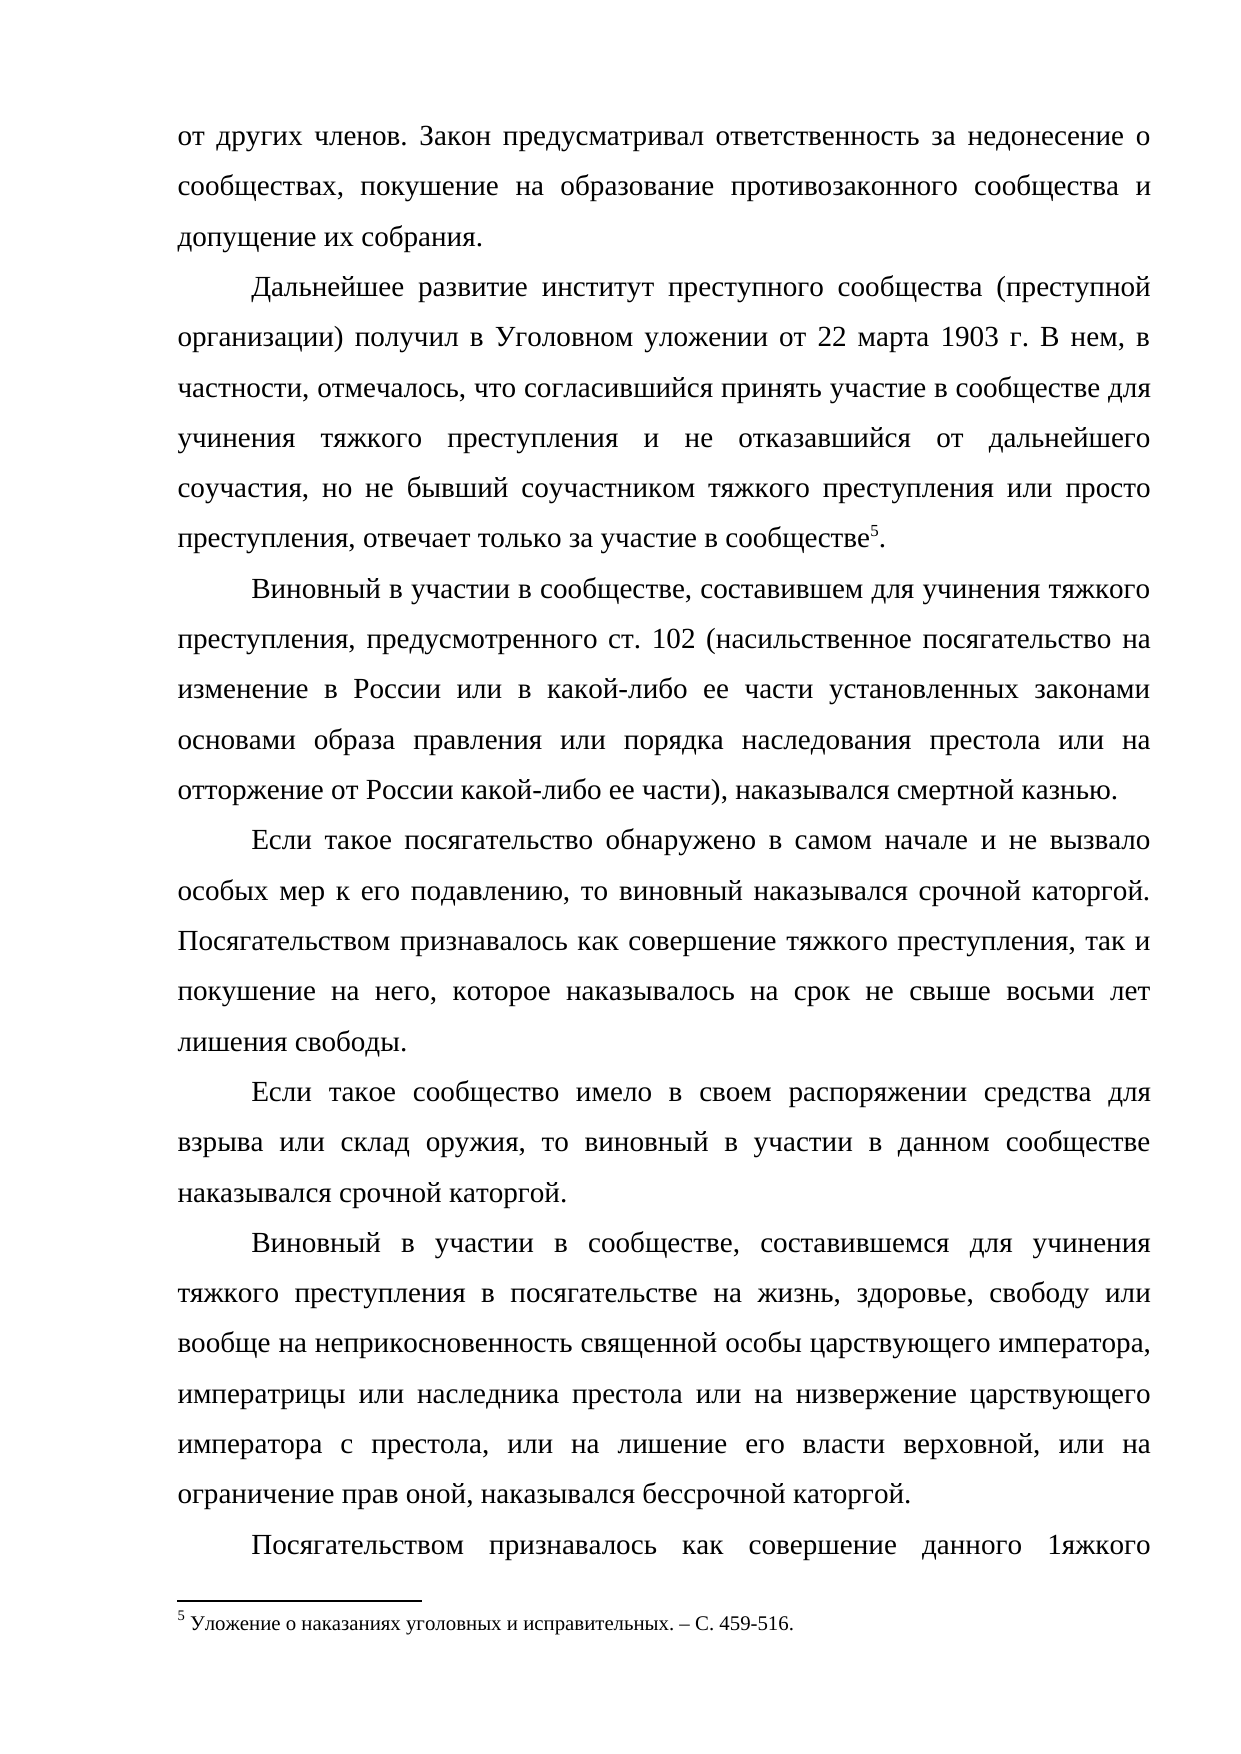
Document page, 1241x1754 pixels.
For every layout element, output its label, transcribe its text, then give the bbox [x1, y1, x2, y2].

text Виновный в участии в сообществе, составившемся для учинения тяжкого преступления в посягательстве на жизнь, здоровье, свободу или вообще на неприкосновенность священной особы царствующего императора, императрицы или наследника престола или на низвержение царствующего императора с престола, или на лишение его власти верховной, или на ограничение прав оной, наказывался бессрочной каторгой. [177, 1225, 1152, 1510]
text Если такое сообщество имело в своем распоряжении средства для взрыва или склад оружия, то виновный в участии в данном сообществе наказывался срочной каторгой. [177, 1074, 1152, 1208]
text Дальнейшее развитие институт преступного сообщества (преступной организации) получил в Уголовном уложении от 22 марта 1903 г. В нем, в частности, отмечалось, что согласившийся принять участие в сообществе для учинения тяжкого преступления и не отказавшийся от дальнейшего соучастия, но не бывший соучастником тяжкого преступления или просто преступления, отвечает только за участие в сообществе. [177, 269, 1152, 554]
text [177, 118, 1152, 252]
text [177, 1527, 1152, 1560]
text Если такое посягательство обнаружено в самом начале и не вызвало особых мер к его подавлению, то виновный наказывался срочной каторгой. Посягательством признавалось как совершение тяжкого преступления, так и покушение на него, которое наказывалось на срок не свыше восьми лет лишения свободы. [177, 822, 1152, 1057]
text Виновный в участии в сообществе, составившем для учинения тяжкого преступления, предусмотренного ст. 102 (насильственное посягательство на изменение в России или в какой-либо ее части установленных законами основами образа правления или порядка наследования престола или на отторжение от России какой-либо ее части), наказывался смертной казнью. [177, 571, 1152, 806]
